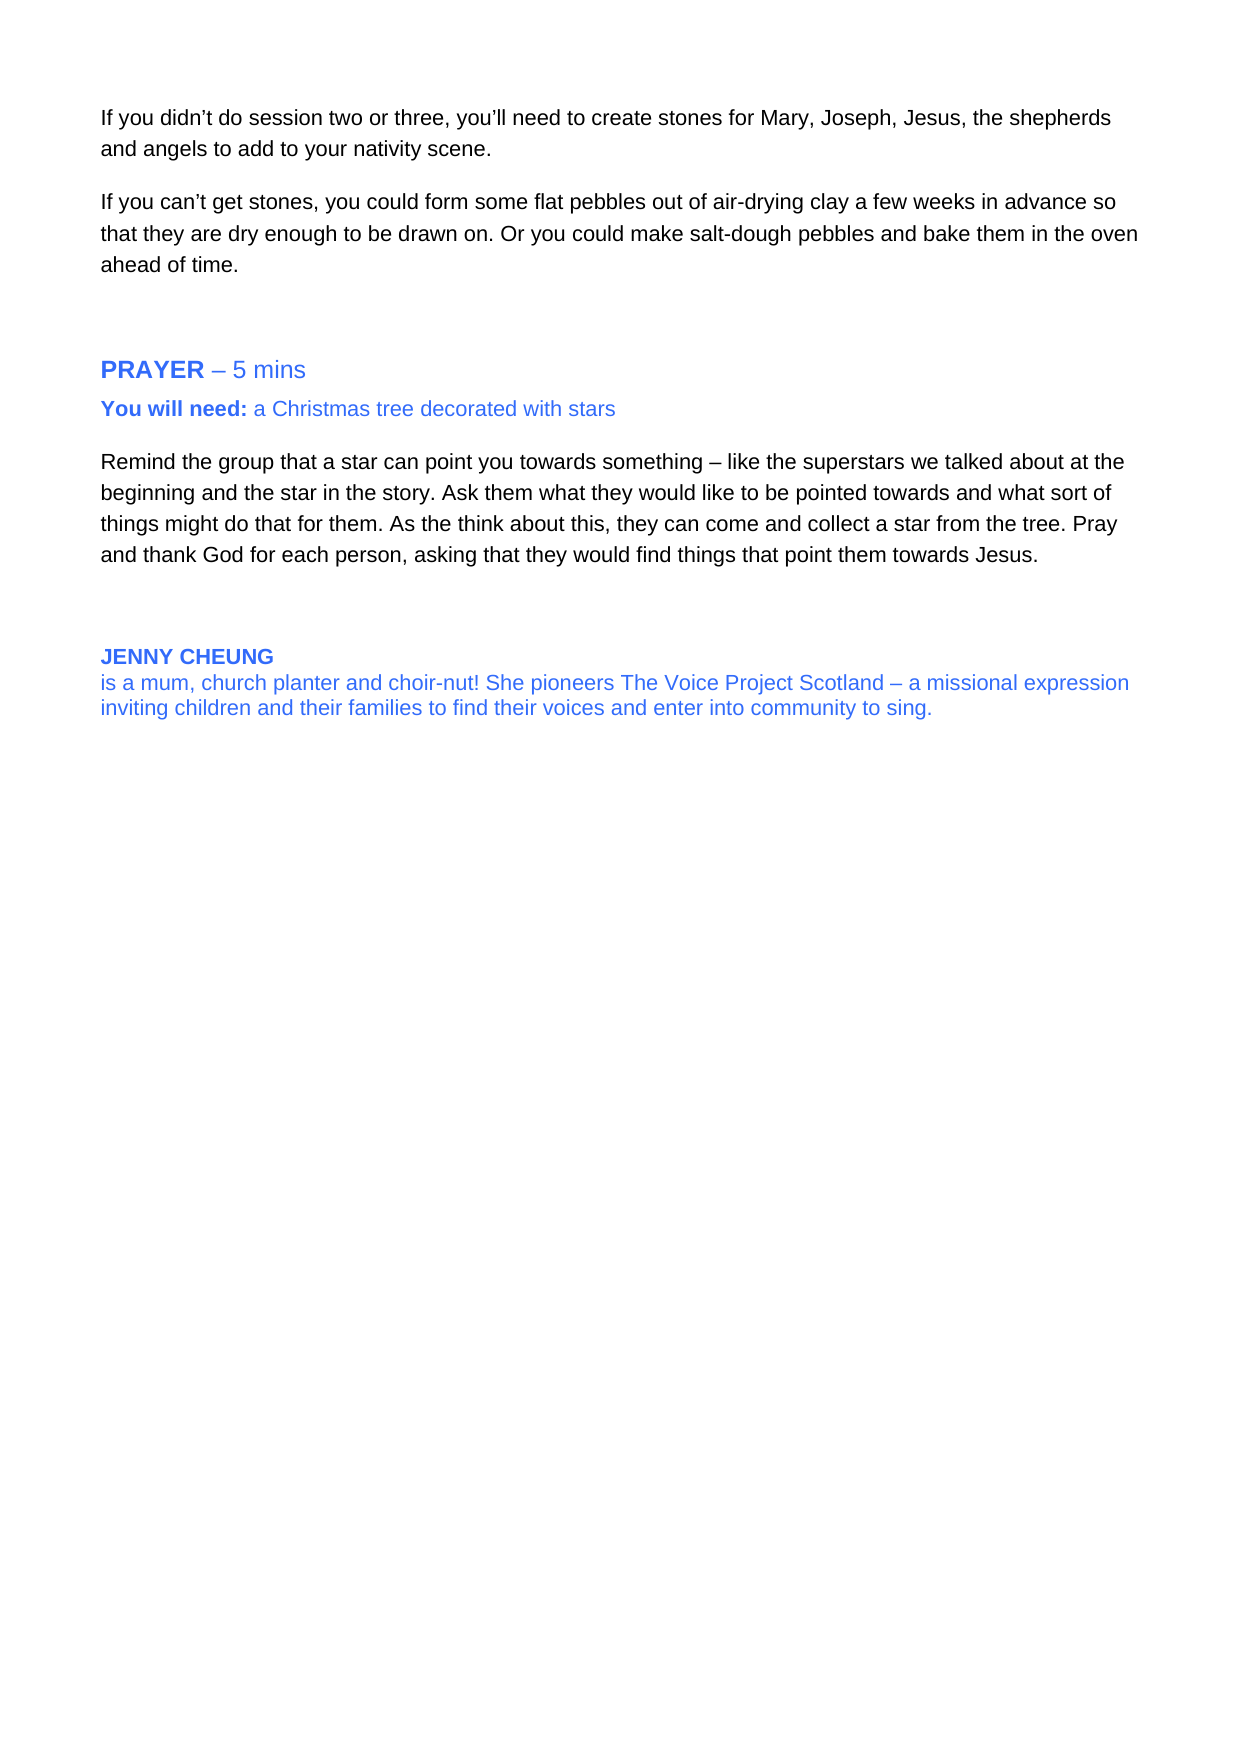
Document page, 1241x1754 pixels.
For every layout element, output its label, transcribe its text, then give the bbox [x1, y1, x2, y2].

text If you can’t get stones, you could form some flat pebbles out of air-drying clay a few weeks in advance so that they are dry enough to be drawn on. Or you could make salt-dough pebbles and bake them in the oven ahead of time. [100, 185, 1140, 278]
text is a mum, church planter and choir-nut! She pioneers The Voice Project Scotland – a missional expression inviting children and their families to find their voices and enter into community to sing. [100, 669, 1140, 720]
subtitle PRAYER – 5 mins [100, 353, 1140, 385]
text Remind the group that a star can point you towards something – like the superstars we talked about at the beginning and the star in the story. Ask them what they would like to be pointed towards and what sort of things might do that for them. As the think about this, they can come and collect a star from the tree. Pray and thank God for each person, asking that they would find things that point them towards Jesus. [100, 444, 1140, 569]
text If you didn’t do session two or three, you’ll need to create stones for Mary, Joseph, Jesus, the shepherds and angels to add to your nativity scene. [100, 100, 1140, 163]
text JENNY CHEUNG [100, 644, 1140, 669]
text You will need: a Christmas tree decorated with stars [100, 391, 1140, 422]
